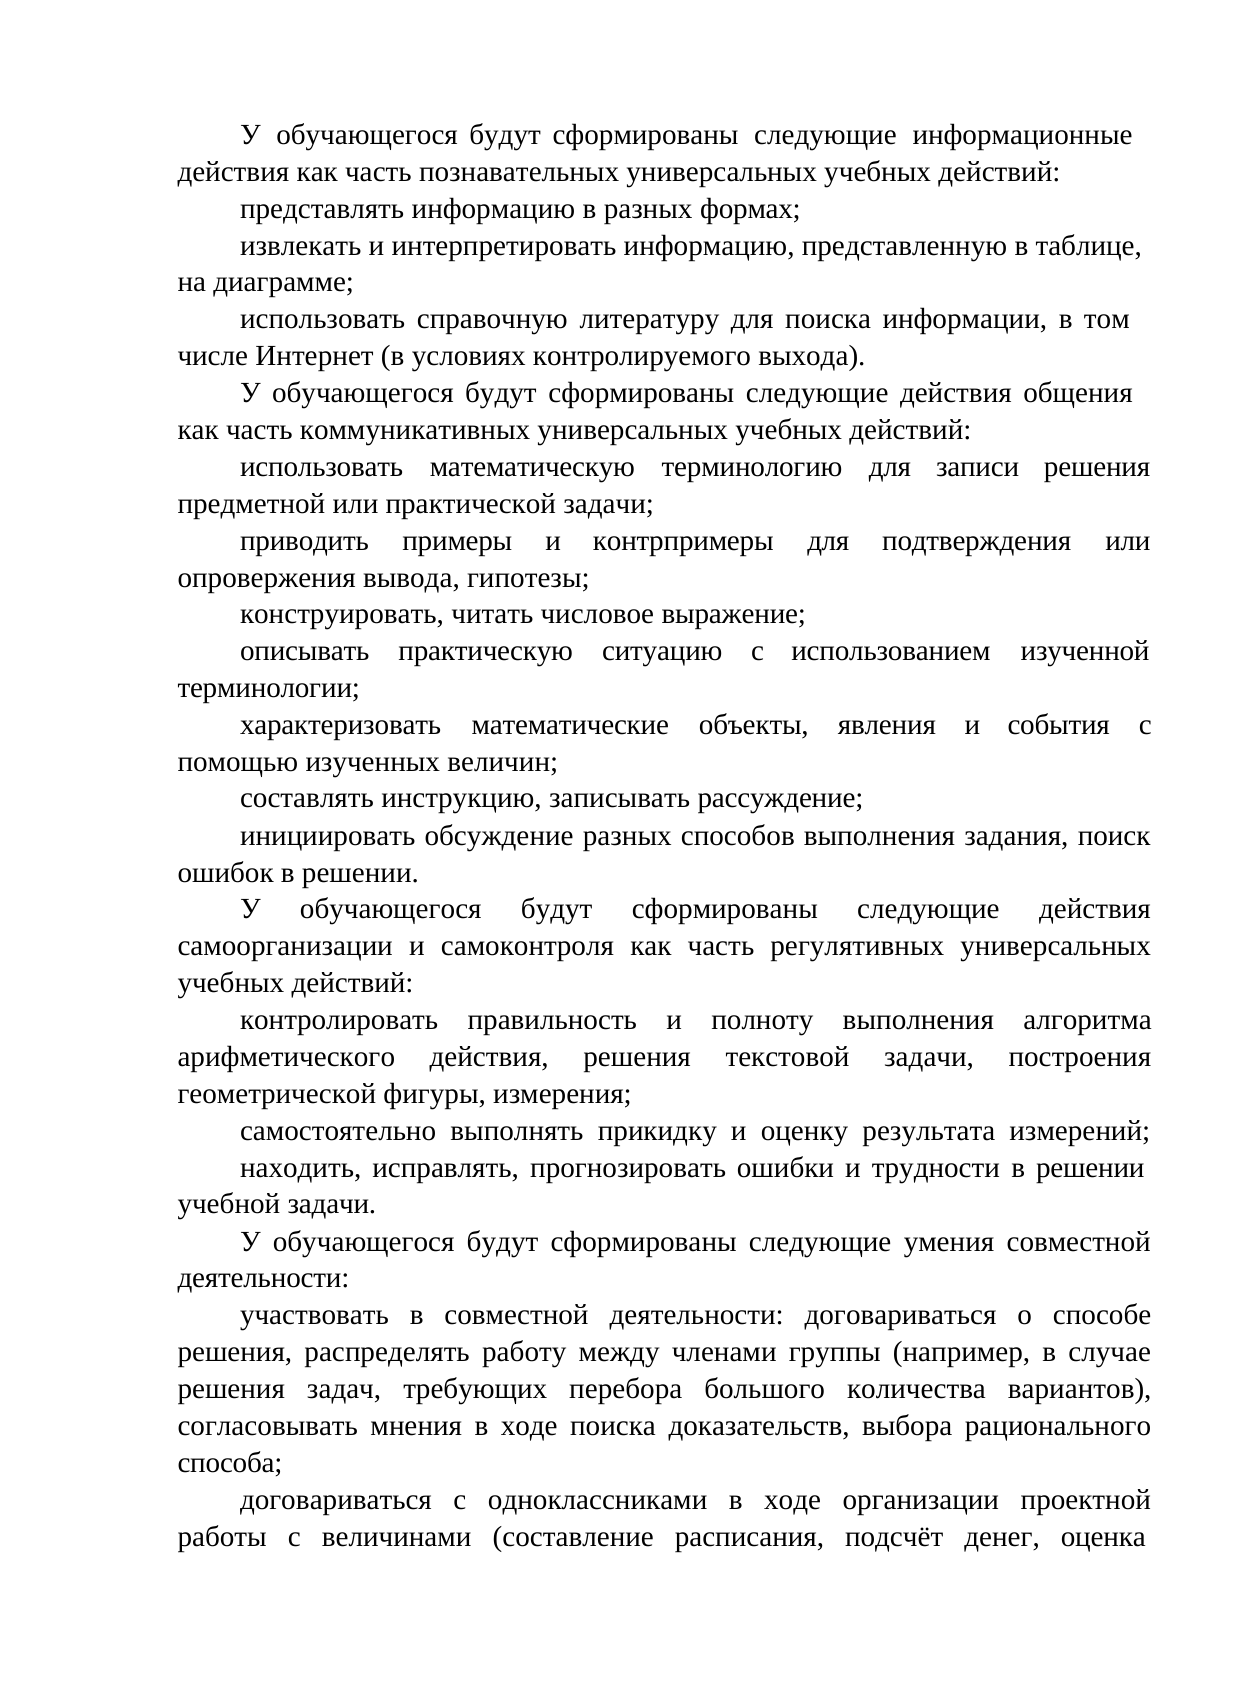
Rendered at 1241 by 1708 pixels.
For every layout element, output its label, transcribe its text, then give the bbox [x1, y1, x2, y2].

text использовать математическую терминологию для записи решения предметной или практической задачи; [177, 449, 1152, 519]
text конструировать, читать числовое выражение; [240, 597, 1166, 630]
text представлять информацию в разных формах; [240, 191, 1166, 224]
text У обучающегося будут сформированы следующие действия самоорганизации и самоконтроля как часть регулятивных универсальных учебных действий: [177, 892, 1152, 999]
text У обучающегося будут сформированы следующие действия общения как часть коммуникативных универсальных учебных действий: [177, 375, 1166, 446]
text участвовать в совместной деятельности: договариваться о способе решения, распределять работу между членами группы (например, в случае решения задач, требующих перебора большого количества вариантов), согласовывать мнения в ходе поиска доказательств, выбора рационального способа; [177, 1297, 1152, 1478]
text У обучающегося будут сформированы следующие умения совместной деятельности: [177, 1224, 1152, 1294]
text извлекать и интерпретировать информацию, представленную в таблице, на диаграмме; [177, 228, 1166, 298]
text описывать практическую ситуацию с использованием изученной терминологии; [177, 633, 1151, 704]
text У обучающегося будут сформированы следующие информационные действия как часть познавательных универсальных учебных действий: [177, 117, 1166, 187]
text учебной задачи. [177, 1187, 1166, 1220]
text использовать справочную литературу для поиска информации, в том числе Интернет (в условиях контролируемого выхода). [177, 301, 1166, 372]
text договариваться с одноклассниками в ходе организации проектной работы с величинами (составление расписания, подсчёт денег, оценка [177, 1482, 1151, 1552]
text контролировать правильность и полноту выполнения алгоритма арифметического действия, решения текстовой задачи, построения геометрической фигуры, измерения; [177, 1002, 1152, 1109]
text составлять инструкцию, записывать рассуждение; [240, 781, 1166, 815]
text самостоятельно выполнять прикидку и оценку результата измерений; находить, исправлять, прогнозировать ошибки и трудности в решении [240, 1113, 1151, 1183]
text приводить примеры и контрпримеры для подтверждения или опровержения вывода, гипотезы; [177, 523, 1151, 593]
text характеризовать математические объекты, явления и события с помощью изученных величин; [177, 707, 1152, 778]
text инициировать обсуждение разных способов выполнения задания, поиск ошибок в решении. [177, 818, 1151, 888]
